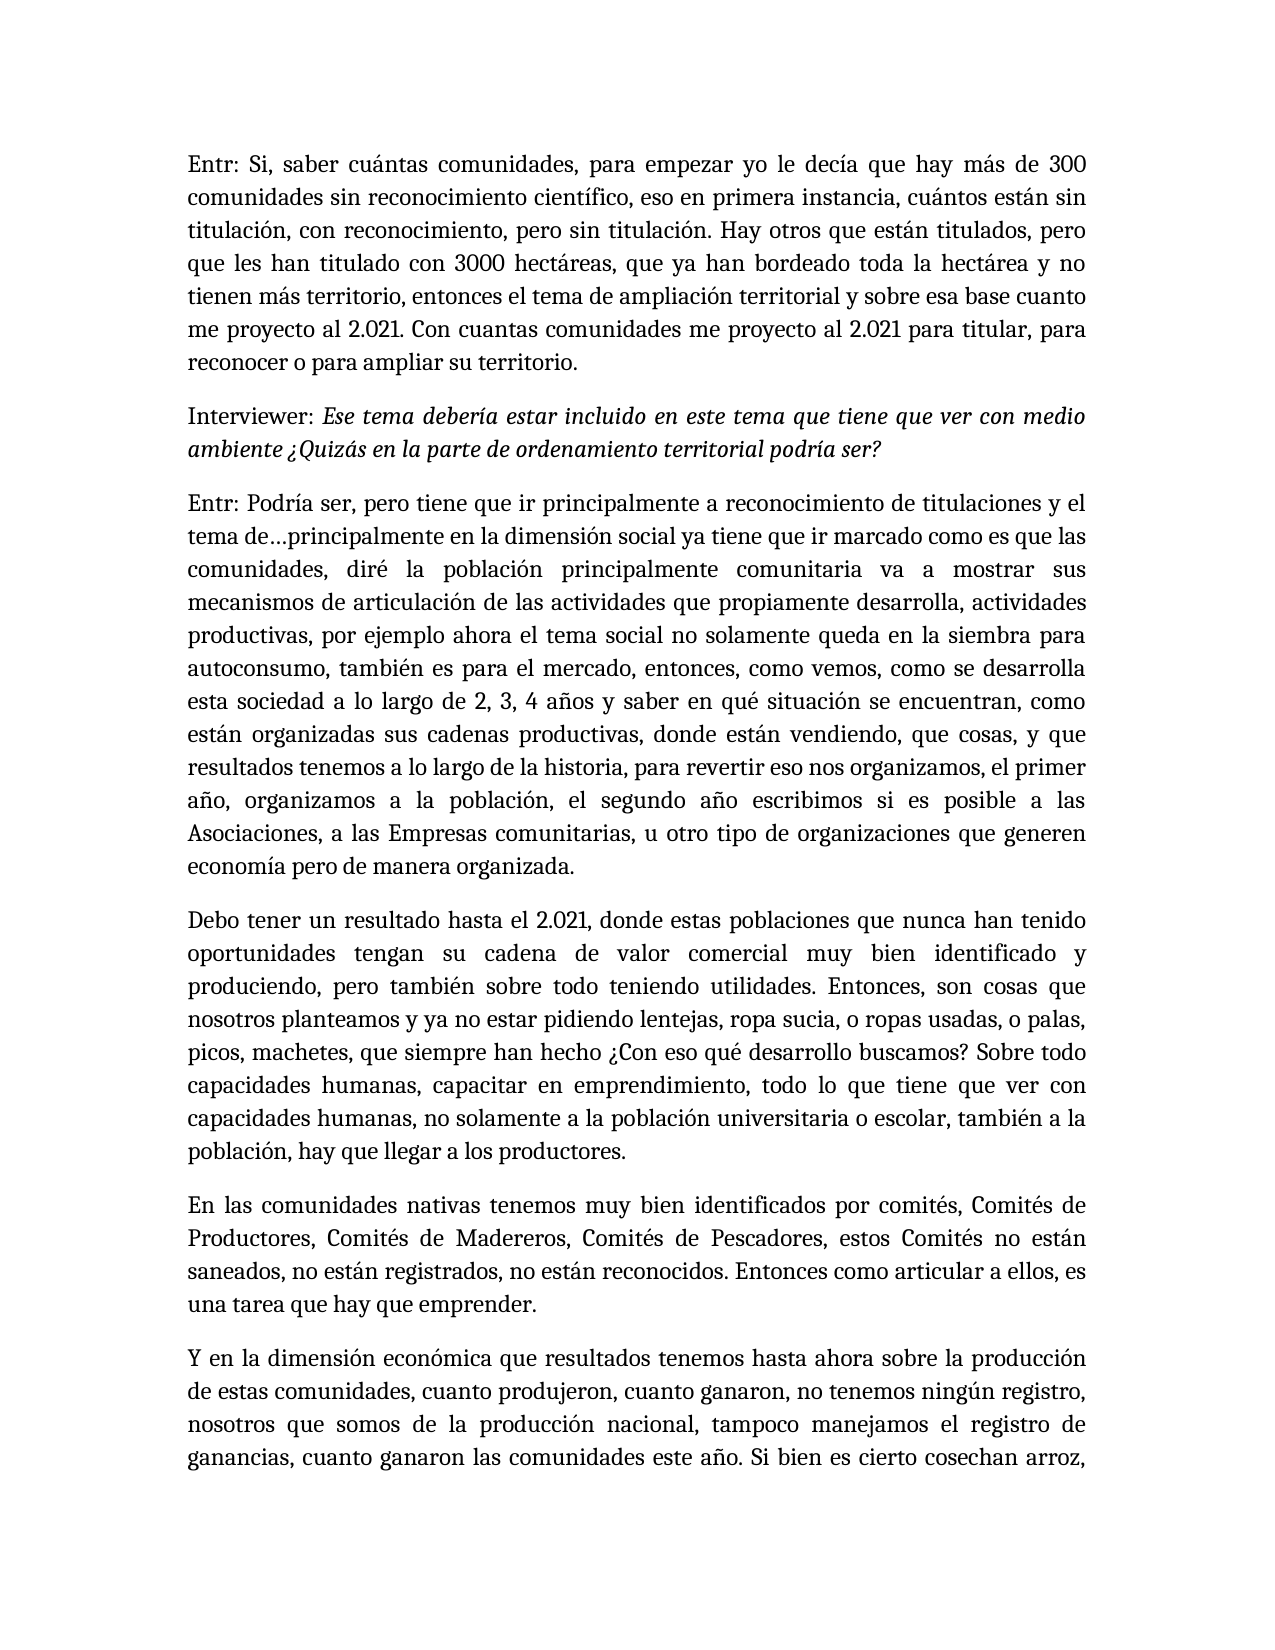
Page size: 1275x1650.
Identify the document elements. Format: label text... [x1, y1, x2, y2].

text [187, 1344, 1087, 1472]
text Entr: Podría ser, pero tiene que ir principalmente a reconocimiento de titulaciones y el tema de…principalmente en la dimensión social ya tiene que ir marcado como es que las comunidades, diré la población principalmente comunitaria va a mostrar sus mecanismos de articulación de las actividades que propiamente desarrolla, actividades productivas, por ejemplo ahora el tema social no solamente queda en la siembra para autoconsumo, también es para el mercado, entonces, como vemos, como se desarrolla esta sociedad a lo largo de 2, 3, 4 años y saber en qué situación se encuentran, como están organizadas sus cadenas productivas, donde están vendiendo, que cosas, y que resultados tenemos a lo largo de la historia, para revertir eso nos organizamos, el primer año, organizamos a la población, el segundo año escribimos si es posible a las Asociaciones, a las Empresas comunitarias, u otro tipo de organizaciones que generen economía pero de manera organizada. [187, 489, 1087, 881]
text En las comunidades nativas tenemos muy bien identificados por comités, Comités de Productores, Comités de Madereros, Comités de Pescadores, estos Comités no están saneados, no están registrados, no están reconocidos. Entonces como articular a ellos, es una tarea que hay que emprender. [187, 1191, 1087, 1319]
text Entr: Si, saber cuántas comunidades, para empezar yo le decía que hay más de 300 comunidades sin reconocimiento científico, eso en primera instancia, cuántos están sin titulación, con reconocimiento, pero sin titulación. Hay otros que están titulados, pero que les han titulado con 3000 hectáreas, que ya han bordeado toda la hectárea y no tienen más territorio, entonces el tema de ampliación territorial y sobre esa base cuanto me proyecto al 2.021. Con cuantas comunidades me proyecto al 2.021 para titular, para reconocer o para ampliar su territorio. [187, 150, 1087, 377]
text Debo tener un resultado hasta el 2.021, donde estas poblaciones que nunca han tenido oportunidades tengan su cadena de valor comercial muy bien identificado y produciendo, pero también sobre todo teniendo utilidades. Entonces, son cosas que nosotros planteamos y ya no estar pidiendo lentejas, ropa sucia, o ropas usadas, o palas, picos, machetes, que siempre han hecho ¿Con eso qué desarrollo buscamos? Sobre todo capacidades humanas, capacitar en emprendimiento, todo lo que tiene que ver con capacidades humanas, no solamente a la población universitaria o escolar, también a la población, hay que llegar a los productores. [187, 906, 1087, 1166]
text Interviewer: Ese tema debería estar incluido en este tema que tiene que ver con medio ambiente ¿Quizás en la parte de ordenamiento territorial podría ser? [187, 402, 1087, 464]
